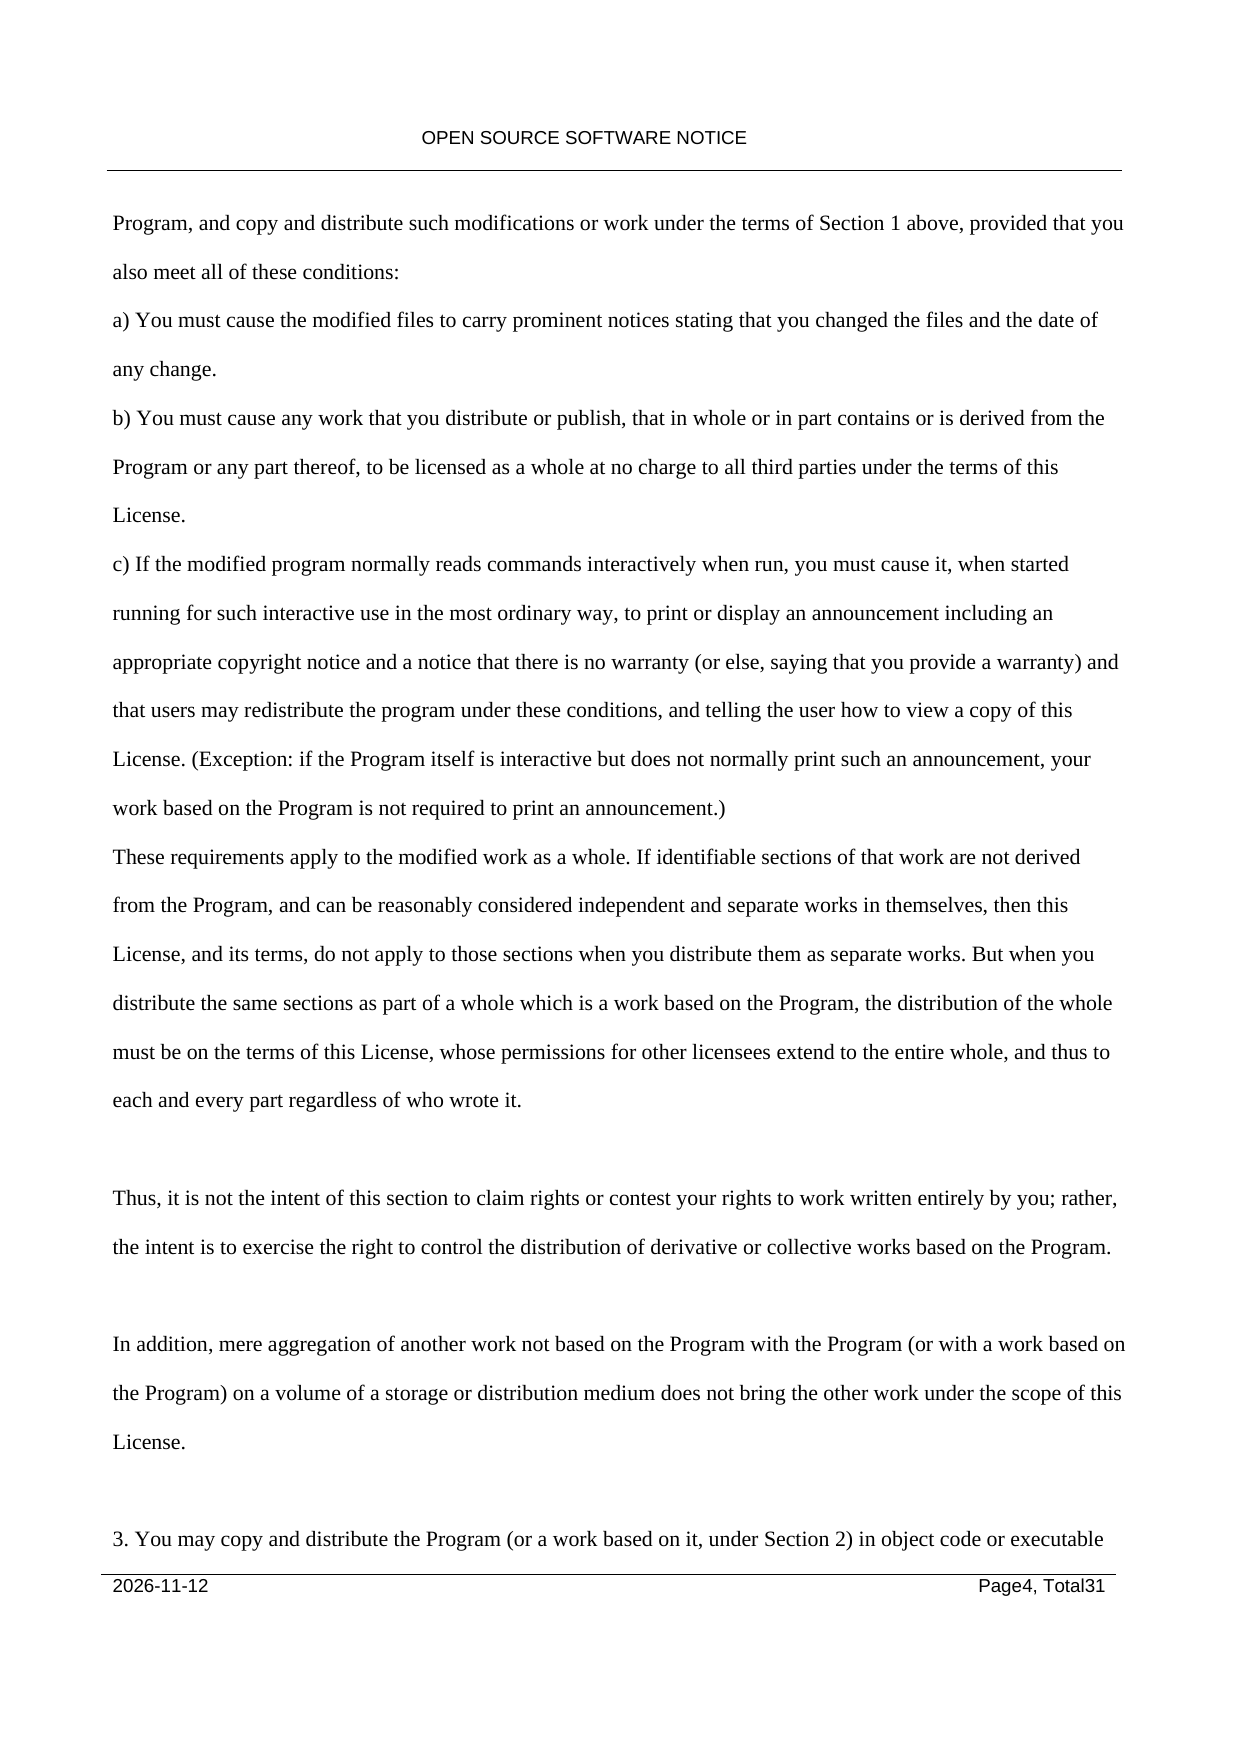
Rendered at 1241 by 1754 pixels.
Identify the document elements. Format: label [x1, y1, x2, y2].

text [112, 206, 1128, 1555]
